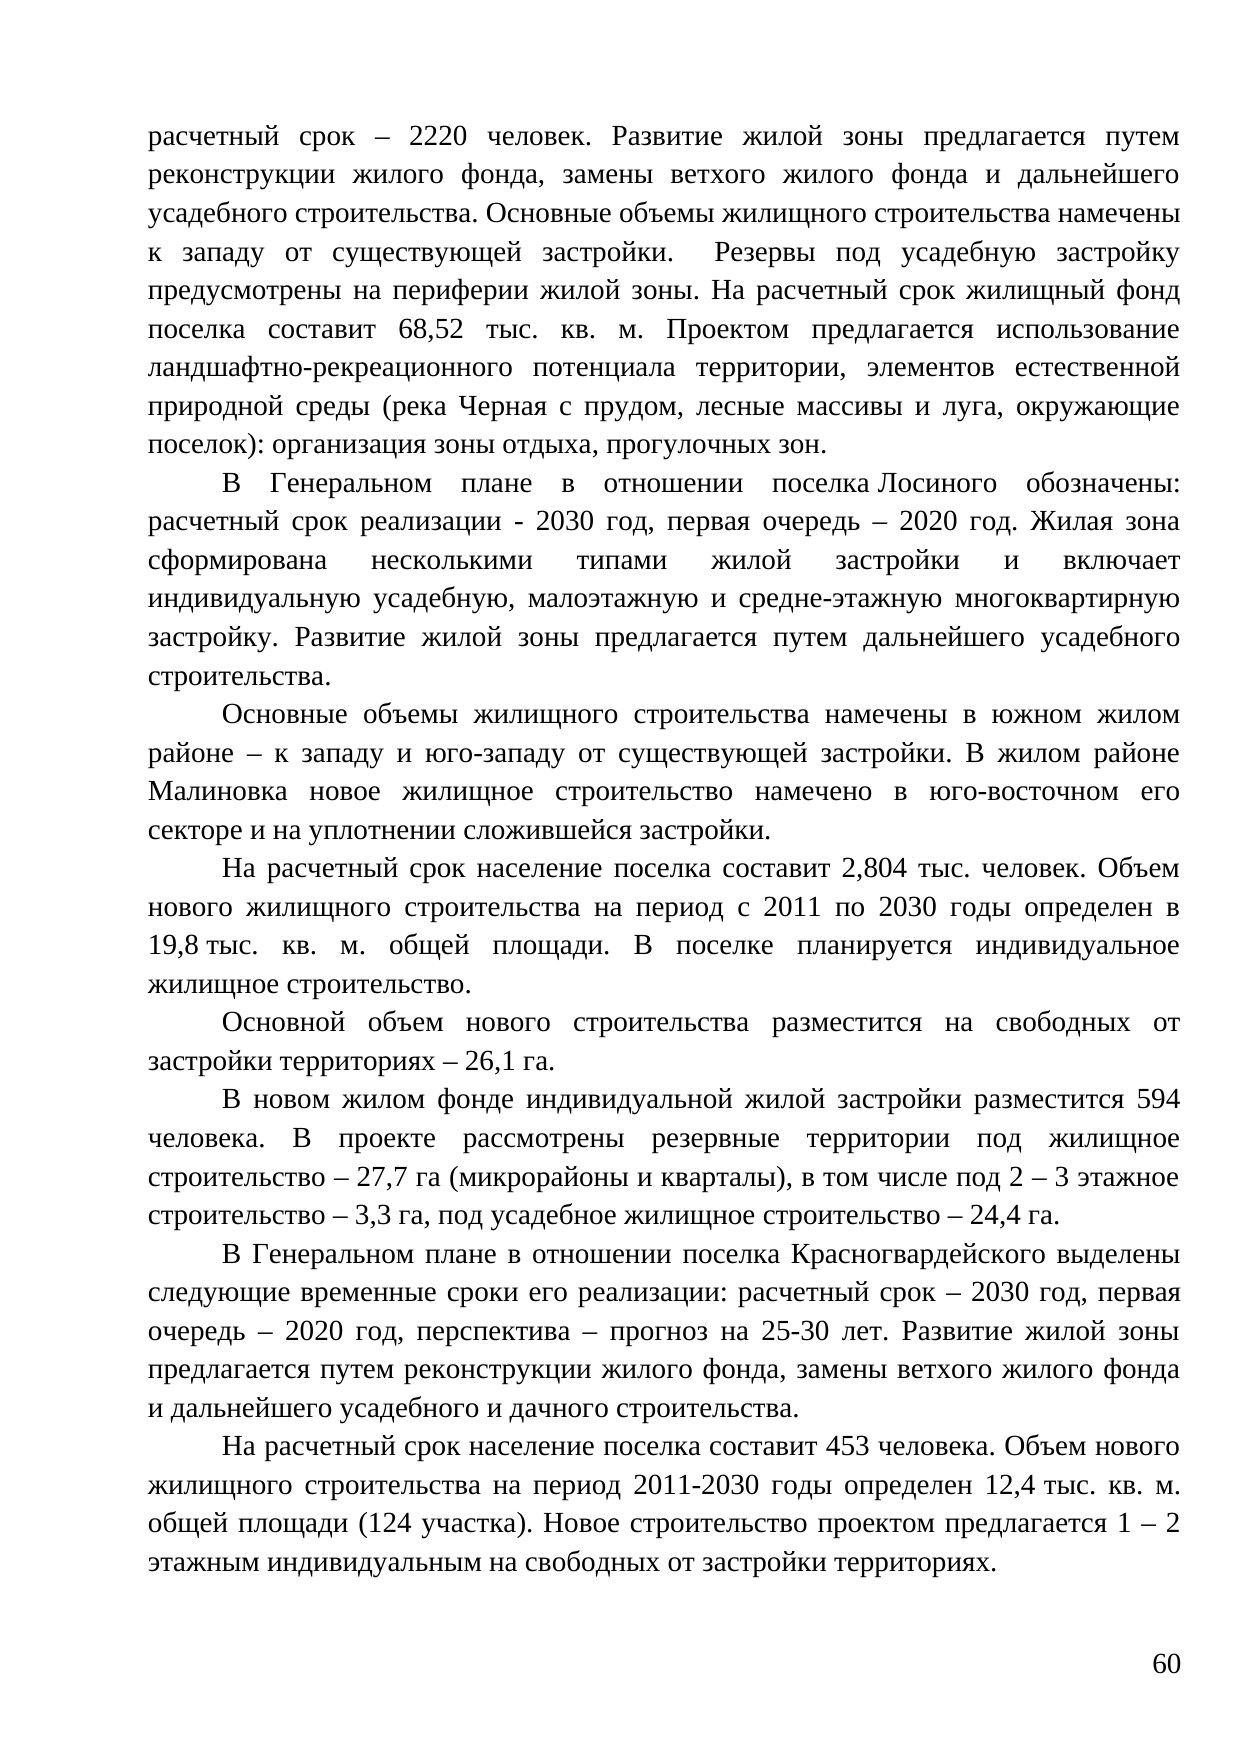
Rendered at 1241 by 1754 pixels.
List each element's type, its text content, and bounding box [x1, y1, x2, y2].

text На расчетный срок население поселка составит 2,804 тыс. человек. Объем нового жилищного строительства на период с 2011 по 2030 годы определен в 19,8 тыс. кв. м. общей площади. В поселке планируется индивидуальное жилищное строительство. [148, 850, 1181, 999]
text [148, 118, 1181, 460]
text В новом жилом фонде индивидуальной жилой застройки разместится 594 человека. В проекте рассмотрены резервные территории под жилищное строительство – 27,7 га (микрорайоны и кварталы), в том числе под 2 – 3 этажное строительство – 3,3 га, под усадебное жилищное строительство – 24,4 га. [148, 1082, 1181, 1231]
text Основной объем нового строительства разместится на свободных от застройки территориях – 26,1 га. [148, 1004, 1181, 1077]
text В Генеральном плане в отношении поселка Красногвардейского выделены следующие временные сроки его реализации: расчетный срок – 2030 год, первая очередь – 2020 год, перспектива – прогноз на 25-30 лет. Развитие жилой зоны предлагается путем реконструкции жилого фонда, замены ветхого жилого фонда и дальнейшего усадебного и дачного строительства. [148, 1236, 1181, 1423]
text На расчетный срок население поселка составит 453 человека. Объем нового жилищного строительства на период 2011-2030 годы определен 12,4 тыс. кв. м. общей площади (124 участка). Новое строительство проектом предлагается 1 – 2 этажным индивидуальным на свободных от застройки территориях. [148, 1428, 1181, 1578]
text В Генеральном плане в отношении поселка Лосиного обозначены: расчетный срок реализации - 2030 год, первая очередь – 2020 год. Жилая зона сформирована несколькими типами жилой застройки и включает индивидуальную усадебную, малоэтажную и средне-этажную многоквартирную застройку. Развитие жилой зоны предлагается путем дальнейшего усадебного строительства. [148, 465, 1181, 691]
text Основные объемы жилищного строительства намечены в южном жилом районе – к западу и юго-западу от существующей застройки. В жилом районе Малиновка новое жилищное строительство намечено в юго-восточном его секторе и на уплотнении сложившейся застройки. [148, 696, 1181, 845]
